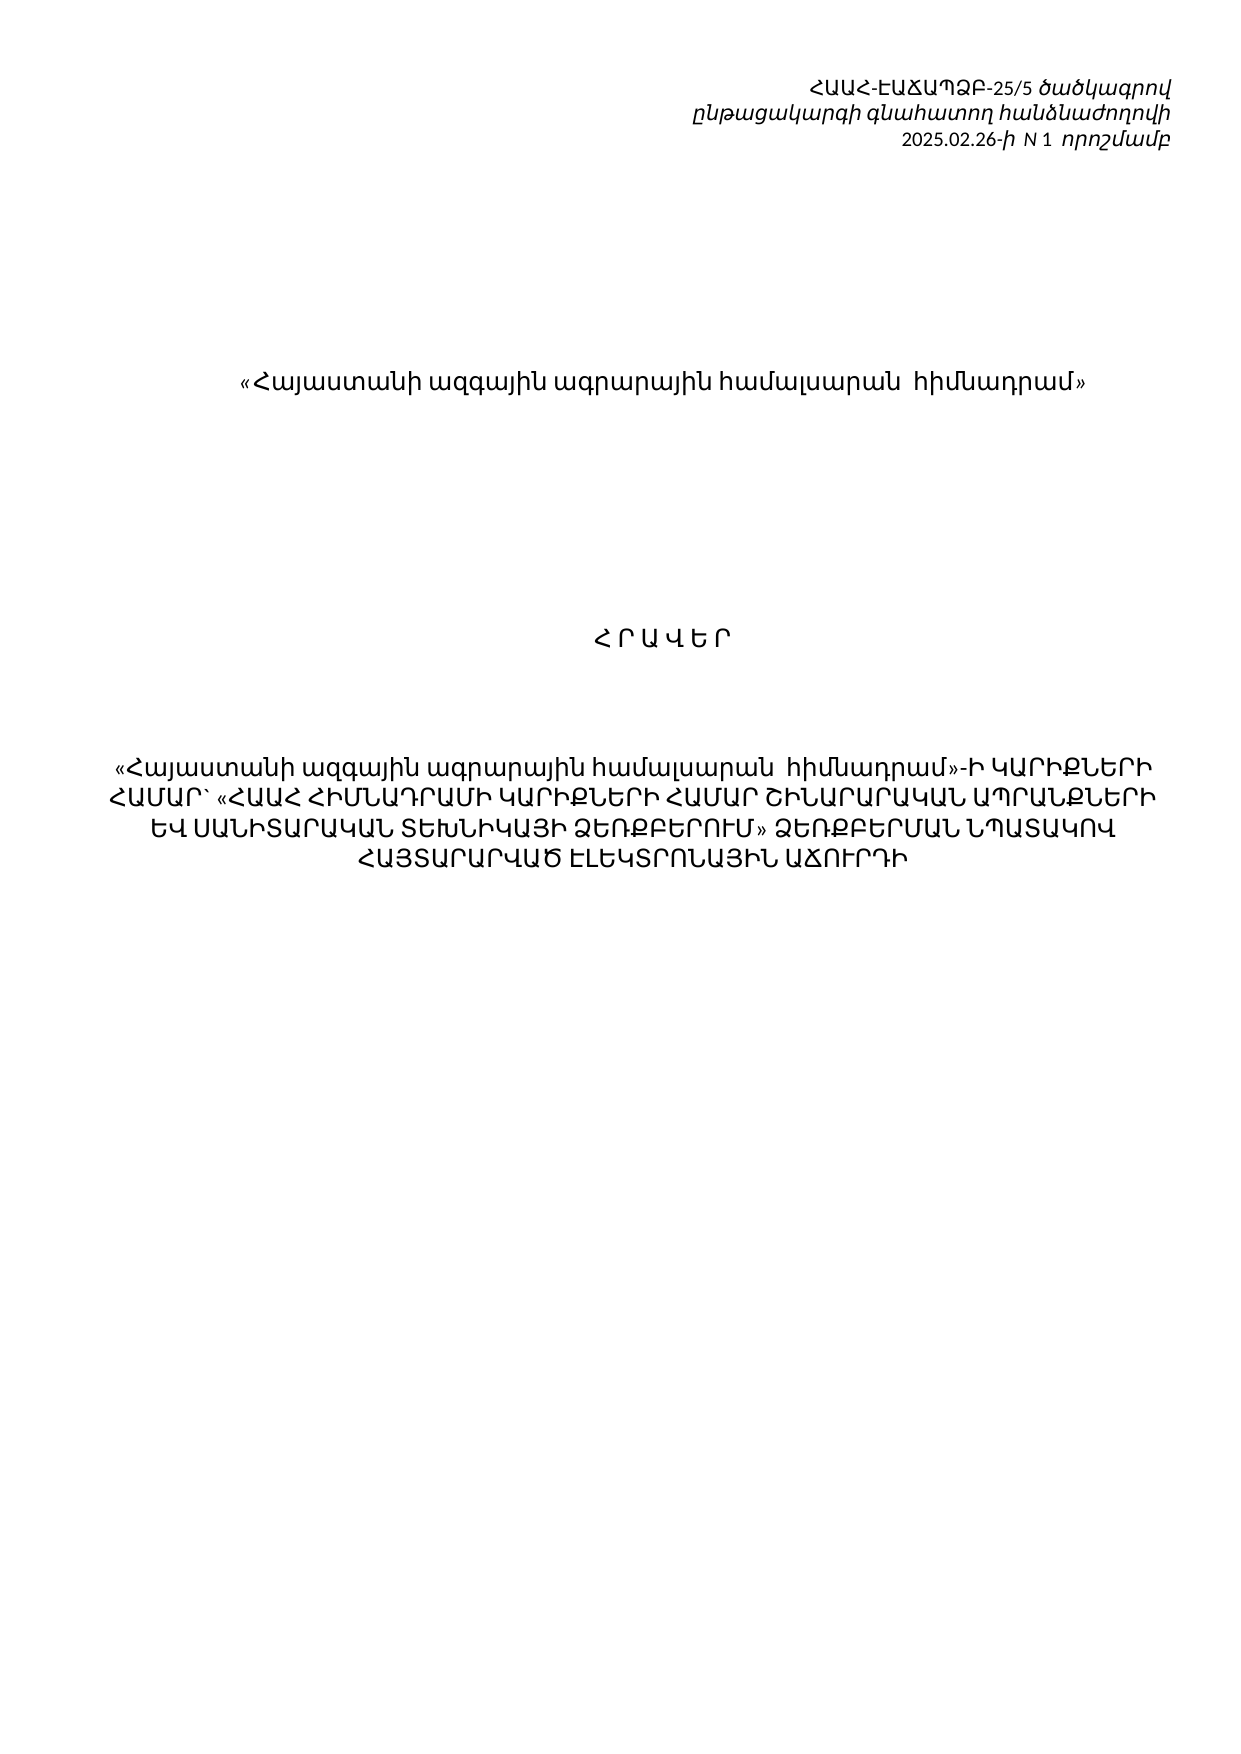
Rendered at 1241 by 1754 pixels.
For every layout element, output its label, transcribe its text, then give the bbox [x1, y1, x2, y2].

text « Հայաստանի ազգային ագրարային համալսարան հիմնադրամ » [94, 366, 1172, 397]
text ընթացակարգի գնահատող հանձնաժողովի [94, 100, 1171, 126]
text ՀԱԱՀ-ԷԱՃԱՊՁԲ-25/5 ծածկագրով [94, 75, 1171, 100]
text «Հայաստանի ազգային ագրարային համալսարան հիմնադրամ »-Ի ԿԱՐԻՔՆԵՐԻ ՀԱՄԱՐ` «ՀԱԱՀ ՀԻՄՆԱԴՐԱՄԻ ԿԱՐԻՔՆԵՐԻ ՀԱՄԱՐ ՇԻՆԱՐԱՐԱԿԱՆ ԱՊՐԱՆՔՆԵՐԻ ԵՎ ՍԱՆԻՏԱՐԱԿԱՆ ՏԵԽՆԻԿԱՅԻ ՁԵՌՔԲԵՐՈՒՄ» ՁԵՌՔԲԵՐՄԱՆ ՆՊԱՏԱԿՈՎ ՀԱՅՏԱՐԱՐՎԱԾ ԷԼԵԿՏՐՈՆԱՅԻՆ ԱՃՈՒՐԴԻ [94, 752, 1172, 874]
text 2025.02.26 -ի N 1 որոշմամբ [94, 126, 1171, 151]
text Հ Ր Ա Վ Ե Ր [94, 623, 1172, 653]
